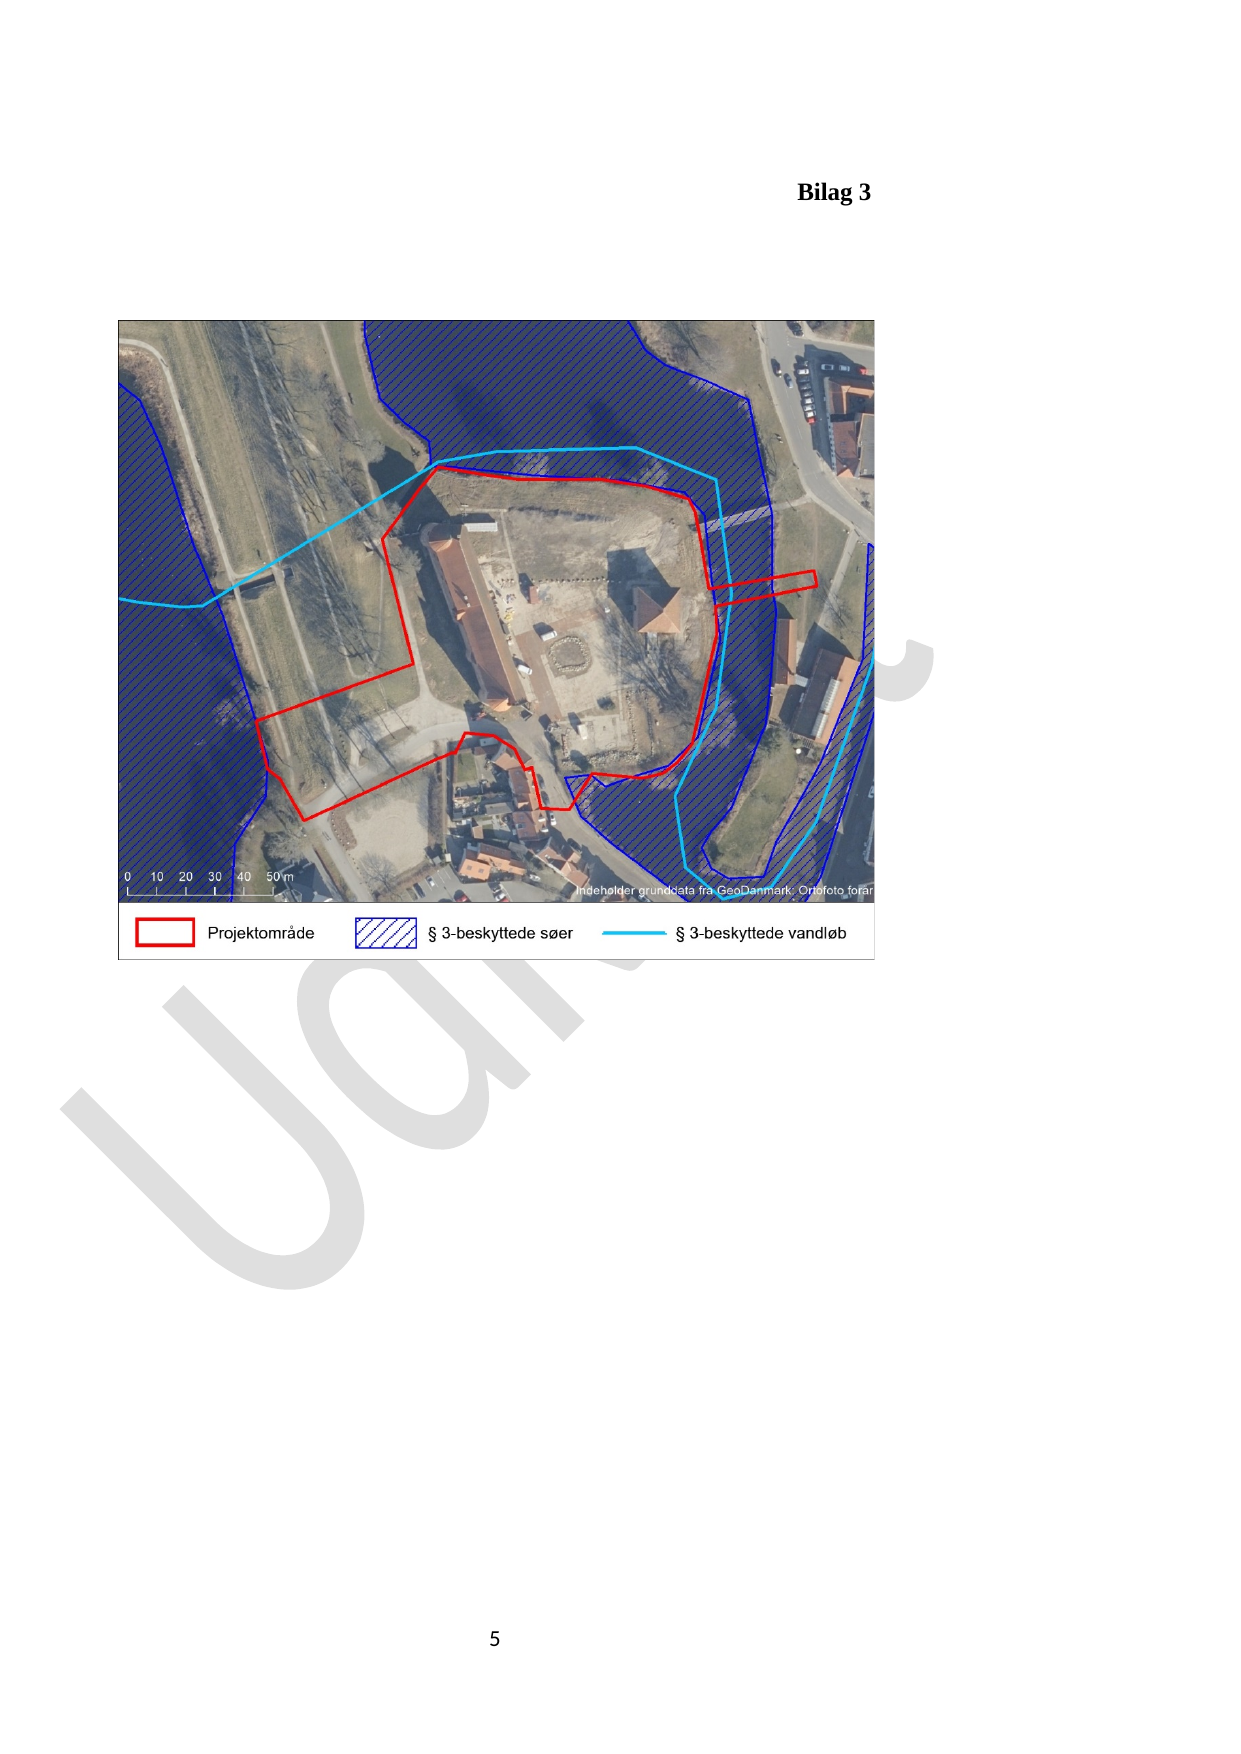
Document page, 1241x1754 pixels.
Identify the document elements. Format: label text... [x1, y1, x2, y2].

text Bilag 3 [118, 177, 871, 206]
picture [118, 320, 875, 960]
